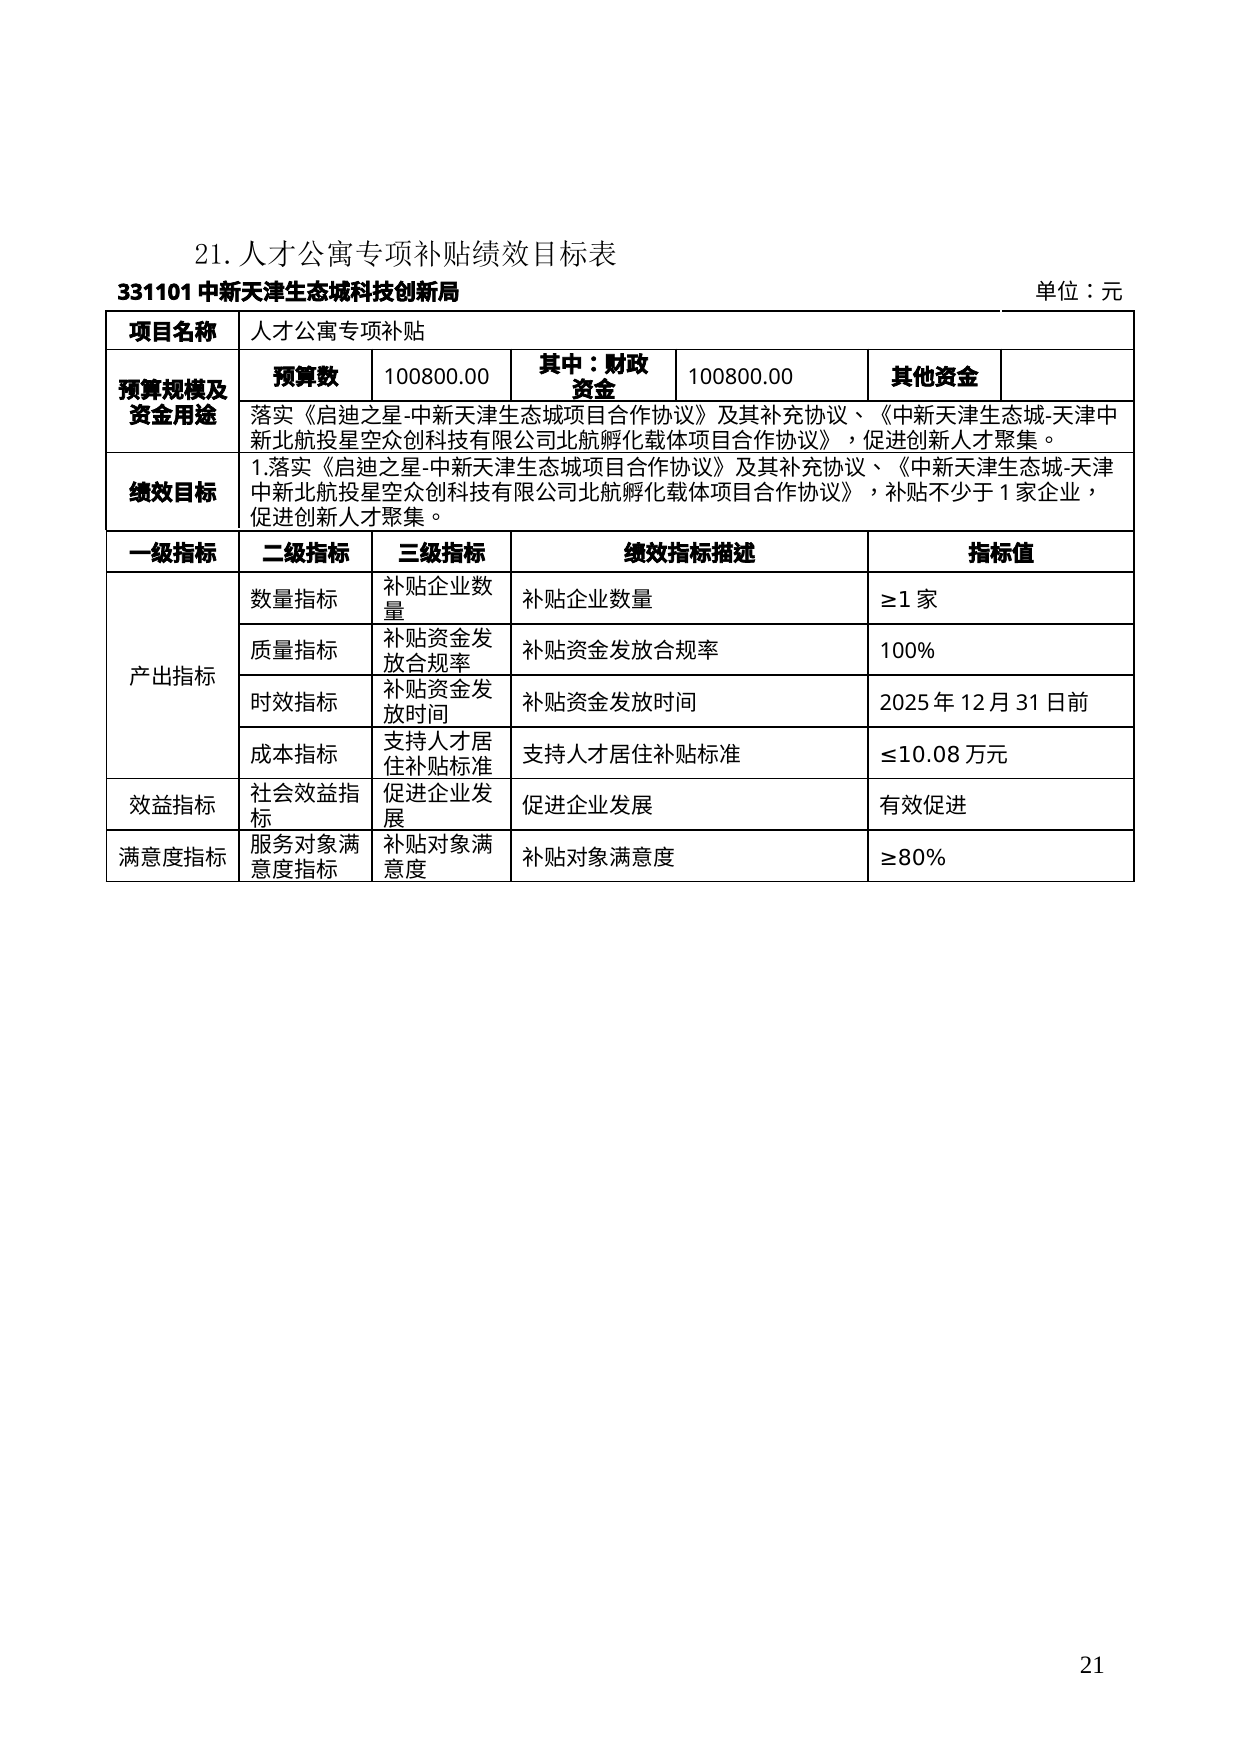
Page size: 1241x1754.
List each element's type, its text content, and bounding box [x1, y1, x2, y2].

table_cell ≥80% [869, 831, 1133, 881]
table_cell 补贴企业数量 [373, 573, 510, 623]
table_header 二级指标 [240, 532, 371, 571]
table_cell 补贴对象满意度 [373, 831, 510, 881]
table_cell 支持人才居住补贴标准 [373, 728, 510, 777]
table_cell 落实《启迪之星-中新天津生态城项目合作协议》及其补充协议、《中新天津生态城-天津中新北航投星空众创科技有限公司北航孵化载体项目合作协议》，促进创新人才聚集。 [240, 402, 1133, 452]
table_header 331101中新天津生态城科技创新局 [107, 270, 1000, 310]
table_cell 其他资金 [869, 350, 1000, 400]
table_cell 2025年12月31日前 [869, 676, 1133, 726]
table_cell 支持人才居住补贴标准 [512, 728, 867, 777]
table_header 指标值 [869, 532, 1133, 571]
table_header 三级指标 [373, 532, 510, 571]
table_cell [1002, 350, 1133, 400]
table_cell 时效指标 [240, 676, 371, 726]
table_cell 数量指标 [240, 573, 371, 623]
table_cell 有效促进 [869, 779, 1133, 829]
table_cell 促进企业发展 [373, 779, 510, 829]
table_cell 预算数 [240, 350, 371, 400]
table_cell 社会效益指标 [240, 779, 371, 829]
table_cell 补贴资金发放时间 [373, 676, 510, 726]
table_cell 补贴企业数量 [512, 573, 867, 623]
text 21.人才公寓专项补贴绩效目标表 [136, 235, 1104, 269]
table_cell 补贴资金发放合规率 [512, 625, 867, 674]
table_cell ≤10.08万元 [869, 728, 1133, 777]
table_cell 人才公寓专项补贴 [240, 312, 1133, 348]
table_cell 成本指标 [240, 728, 371, 777]
table_cell 100% [869, 625, 1133, 674]
table_cell 绩效目标 [107, 453, 238, 528]
table_cell 产出指标 [107, 573, 238, 777]
table_cell 100800.00 [373, 350, 510, 400]
table_cell 1.落实《启迪之星-中新天津生态城项目合作协议》及其补充协议、《中新天津生态城-天津中新北航投星空众创科技有限公司北航孵化载体项目合作协议》，补贴不少于1家企业，促进创新人才聚集。 [240, 453, 1133, 528]
table_header 绩效指标描述 [512, 532, 867, 571]
table_header 单位：元 [1002, 270, 1133, 310]
table_cell 满意度指标 [107, 831, 238, 881]
table_cell 质量指标 [240, 625, 371, 674]
table_cell 补贴资金发放合规率 [373, 625, 510, 674]
table_cell 100800.00 [677, 350, 867, 400]
table_header 一级指标 [107, 532, 238, 571]
table_cell 补贴对象满意度 [512, 831, 867, 881]
table_cell 促进企业发展 [512, 779, 867, 829]
table_cell 效益指标 [107, 779, 238, 829]
table_cell 服务对象满意度指标 [240, 831, 371, 881]
table_cell 项目名称 [107, 312, 238, 348]
table_cell 补贴资金发放时间 [512, 676, 867, 726]
table_cell 其中：财政 资金 [512, 350, 675, 400]
table_cell 预算规模及资金用途 [107, 350, 238, 452]
table_cell ≥1家 [869, 573, 1133, 623]
